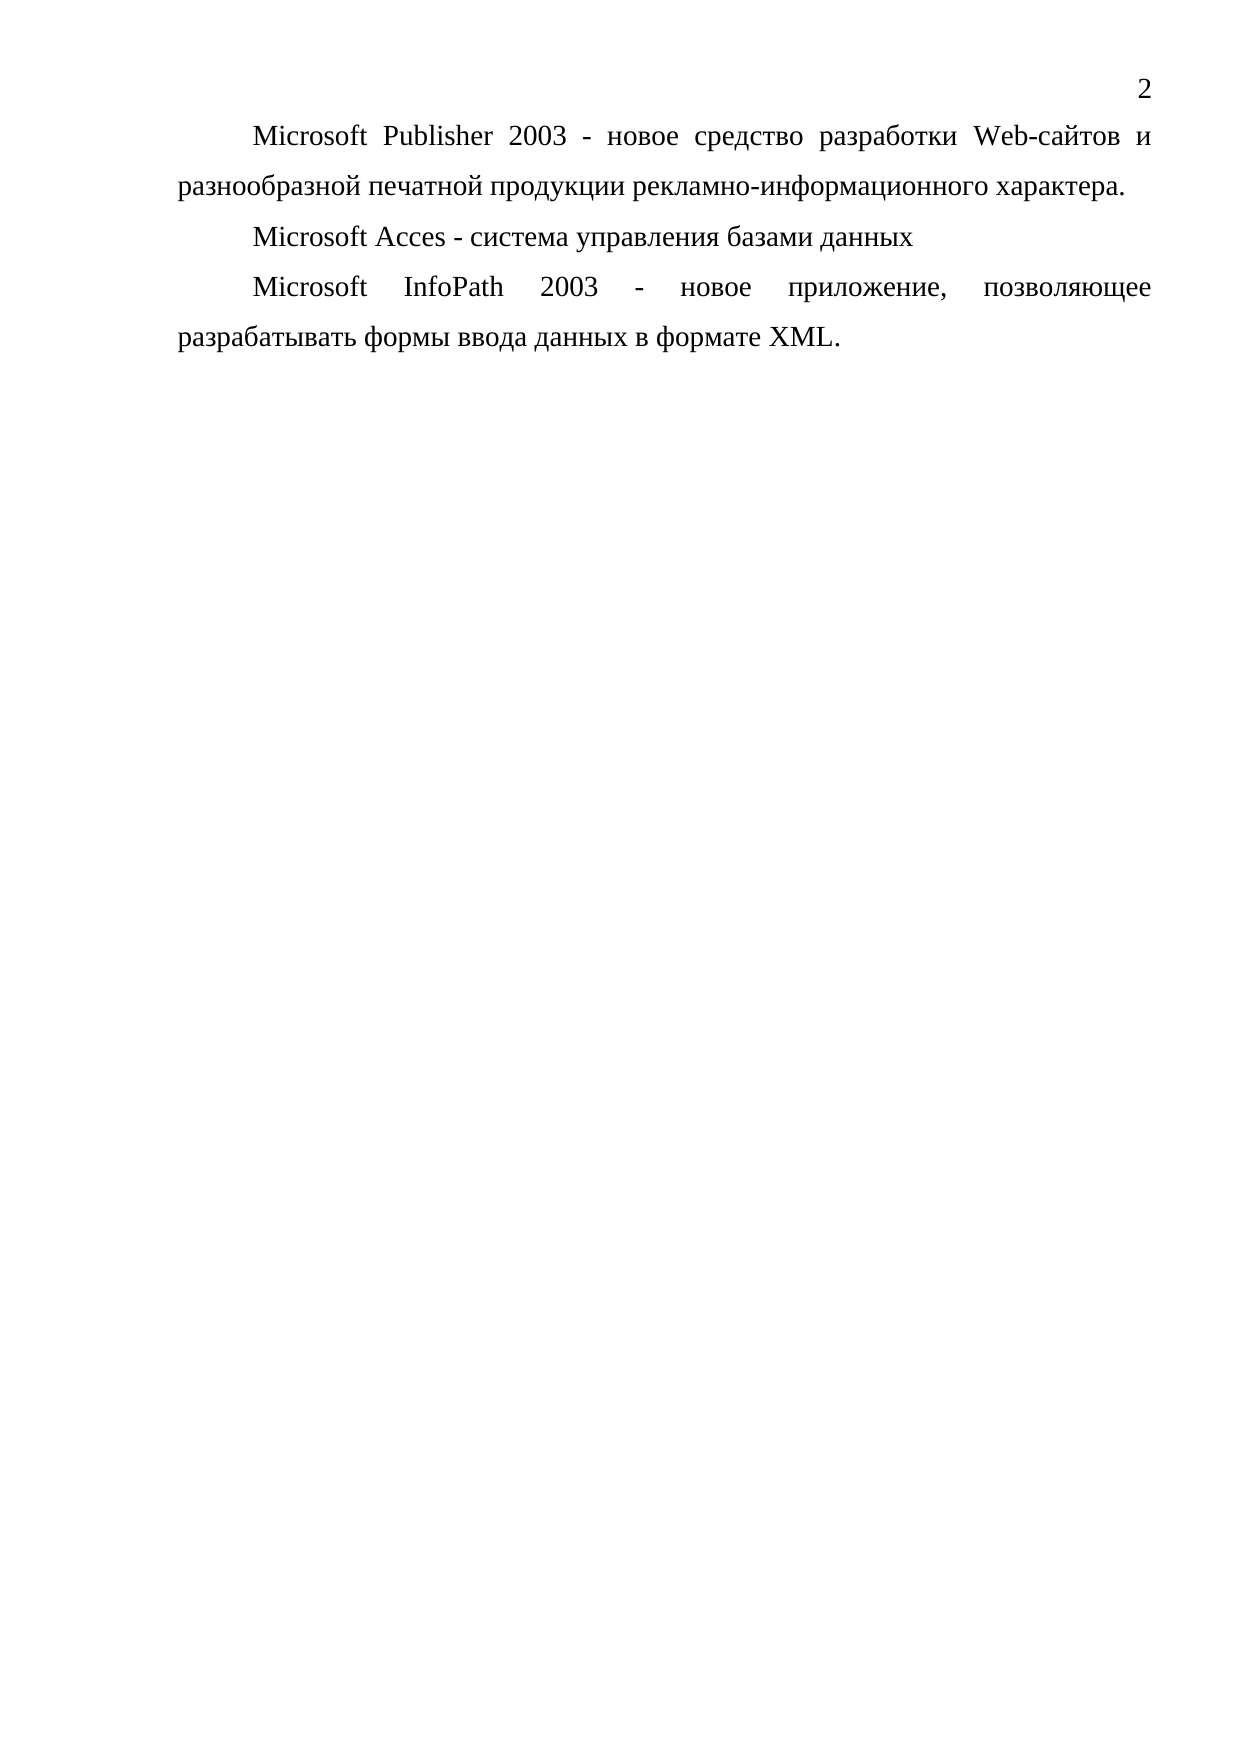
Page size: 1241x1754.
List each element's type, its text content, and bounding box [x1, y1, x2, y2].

text Microsoft InfoPath 2003 - новое приложение, позволяющее разрабатывать формы ввода данных в формате XML. [177, 269, 1152, 353]
text Microsoft Publisher 2003 - новое средство разработки Web-сайтов и разнообразной печатной продукции рекламно-информационного характера. [177, 118, 1152, 202]
text Microsoft Acces - cистема управления базами данных [177, 219, 1152, 252]
